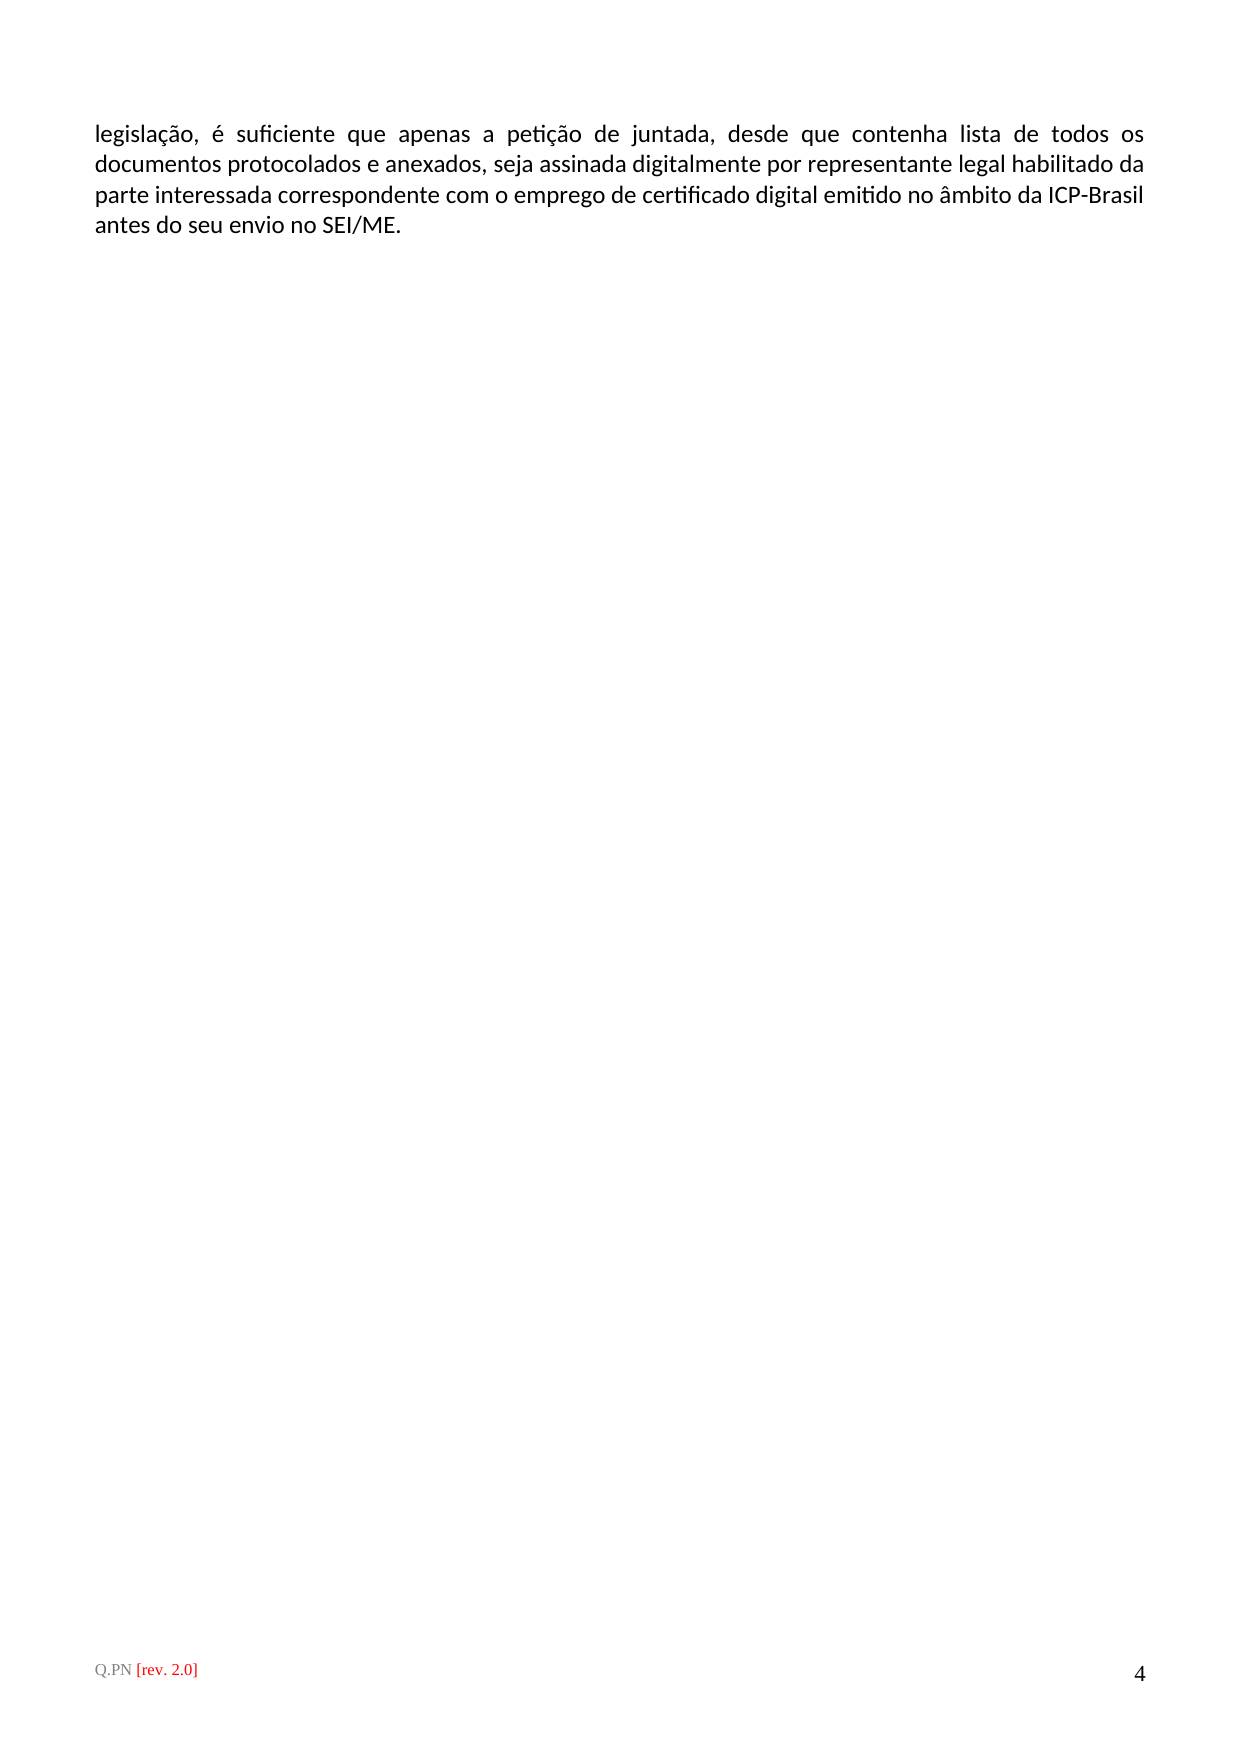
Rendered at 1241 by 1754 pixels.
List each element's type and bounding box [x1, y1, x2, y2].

list [94, 118, 1146, 240]
